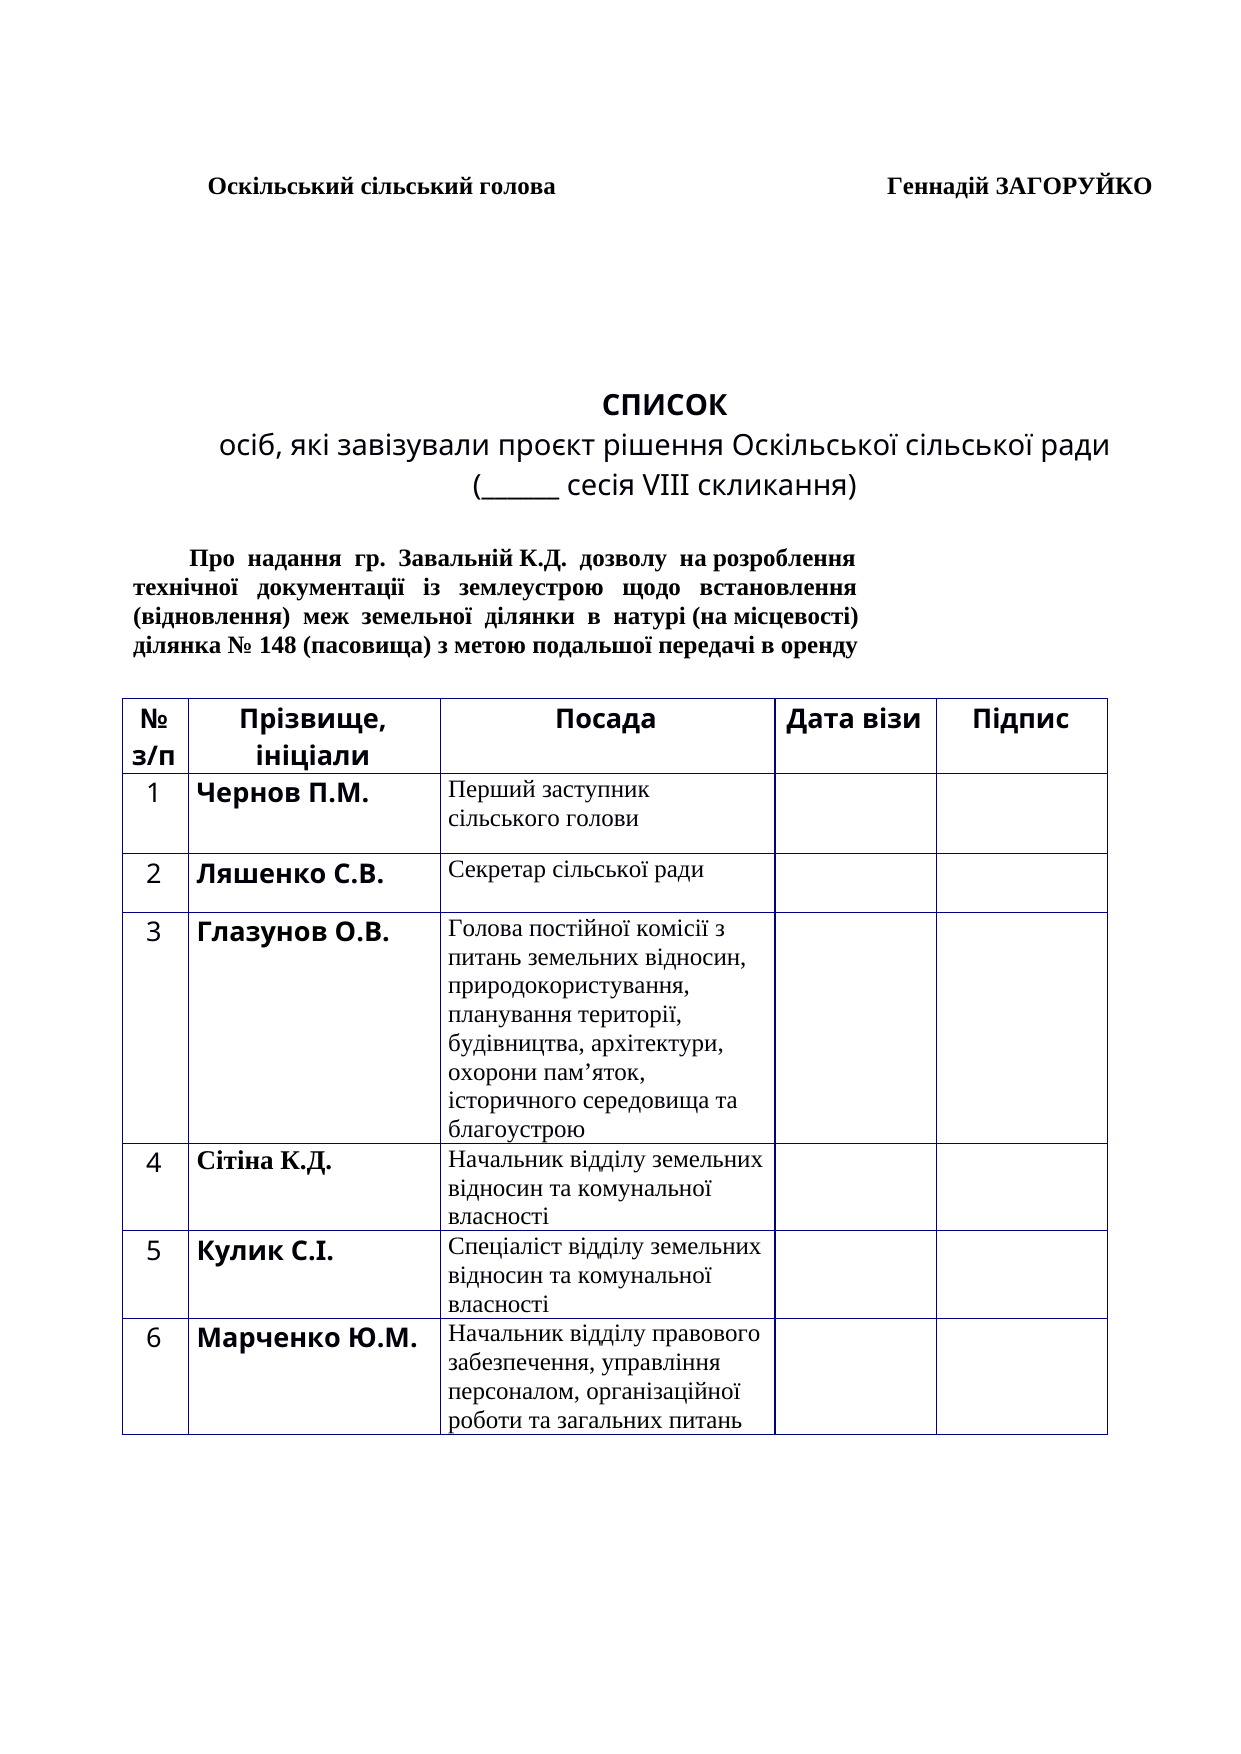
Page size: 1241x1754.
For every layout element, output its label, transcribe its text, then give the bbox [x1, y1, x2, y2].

table_header Прізвище, ініціали [189, 699, 440, 773]
table_cell [937, 1319, 1107, 1433]
table_cell [937, 913, 1107, 1143]
table_cell [776, 1144, 936, 1230]
table_header № з/п [123, 699, 188, 773]
table_cell Секретар сільської ради [441, 854, 774, 912]
table_cell 2 [123, 854, 188, 912]
text Оскільський сільський голова Геннадій ЗАГОРУЙКО [133, 171, 1196, 199]
table_cell Спеціаліст відділу земельних відносин та комунальної власності [441, 1231, 774, 1317]
table_cell 6 [123, 1319, 188, 1433]
table_header Дата візи [776, 699, 936, 773]
text (______ сесія VІІІ скликання) [133, 464, 1196, 504]
table_cell 5 [123, 1231, 188, 1317]
text (відновлення) меж земельної ділянки в натурі (на місцевості) [133, 601, 1196, 630]
table_cell [776, 913, 936, 1143]
text технічної документації із землеустрою щодо встановлення [133, 572, 1196, 601]
table_cell Начальник відділу правового забезпечення, управління персоналом, організаційної роботи та загальних питань [441, 1319, 774, 1433]
table_cell [937, 1231, 1107, 1317]
table_cell Перший заступник сільського голови [441, 774, 774, 853]
text осіб, які завізували проєкт рішення Оскільської сільської ради [133, 424, 1196, 464]
text СПИСОК [133, 385, 1196, 424]
table_cell Сітіна К.Д. [189, 1144, 440, 1230]
table_header Підпис [937, 699, 1107, 773]
table_cell [776, 774, 936, 853]
table_cell [776, 1231, 936, 1317]
table_cell Голова постійної комісії з питань земельних відносин, природокористування, планування території, будівництва, архітектури, охорони пам’яток, історичного середовища та благоустрою [441, 913, 774, 1143]
table_cell [937, 774, 1107, 853]
table_cell Начальник відділу земельних відносин та комунальної власності [441, 1144, 774, 1230]
table_cell [776, 854, 936, 912]
table_cell [937, 1144, 1107, 1230]
table_cell Кулик С.І. [189, 1231, 440, 1317]
table_cell Марченко Ю.М. [189, 1319, 440, 1433]
table_cell Ляшенко С.В. [189, 854, 440, 912]
table_cell Глазунов О.В. [189, 913, 440, 1143]
table_cell 3 [123, 913, 188, 1143]
table_cell [937, 854, 1107, 912]
text ділянка № 148 (пасовища) з метою подальшої передачі в оренду [133, 630, 1196, 658]
table_cell 1 [123, 774, 188, 853]
table_header Посада [441, 699, 774, 773]
table_cell 4 [123, 1144, 188, 1230]
table_cell [776, 1319, 936, 1433]
text Про надання гр. Завальній К.Д. дозволу на розроблення [133, 543, 1196, 572]
table_cell Чернов П.М. [189, 774, 440, 853]
